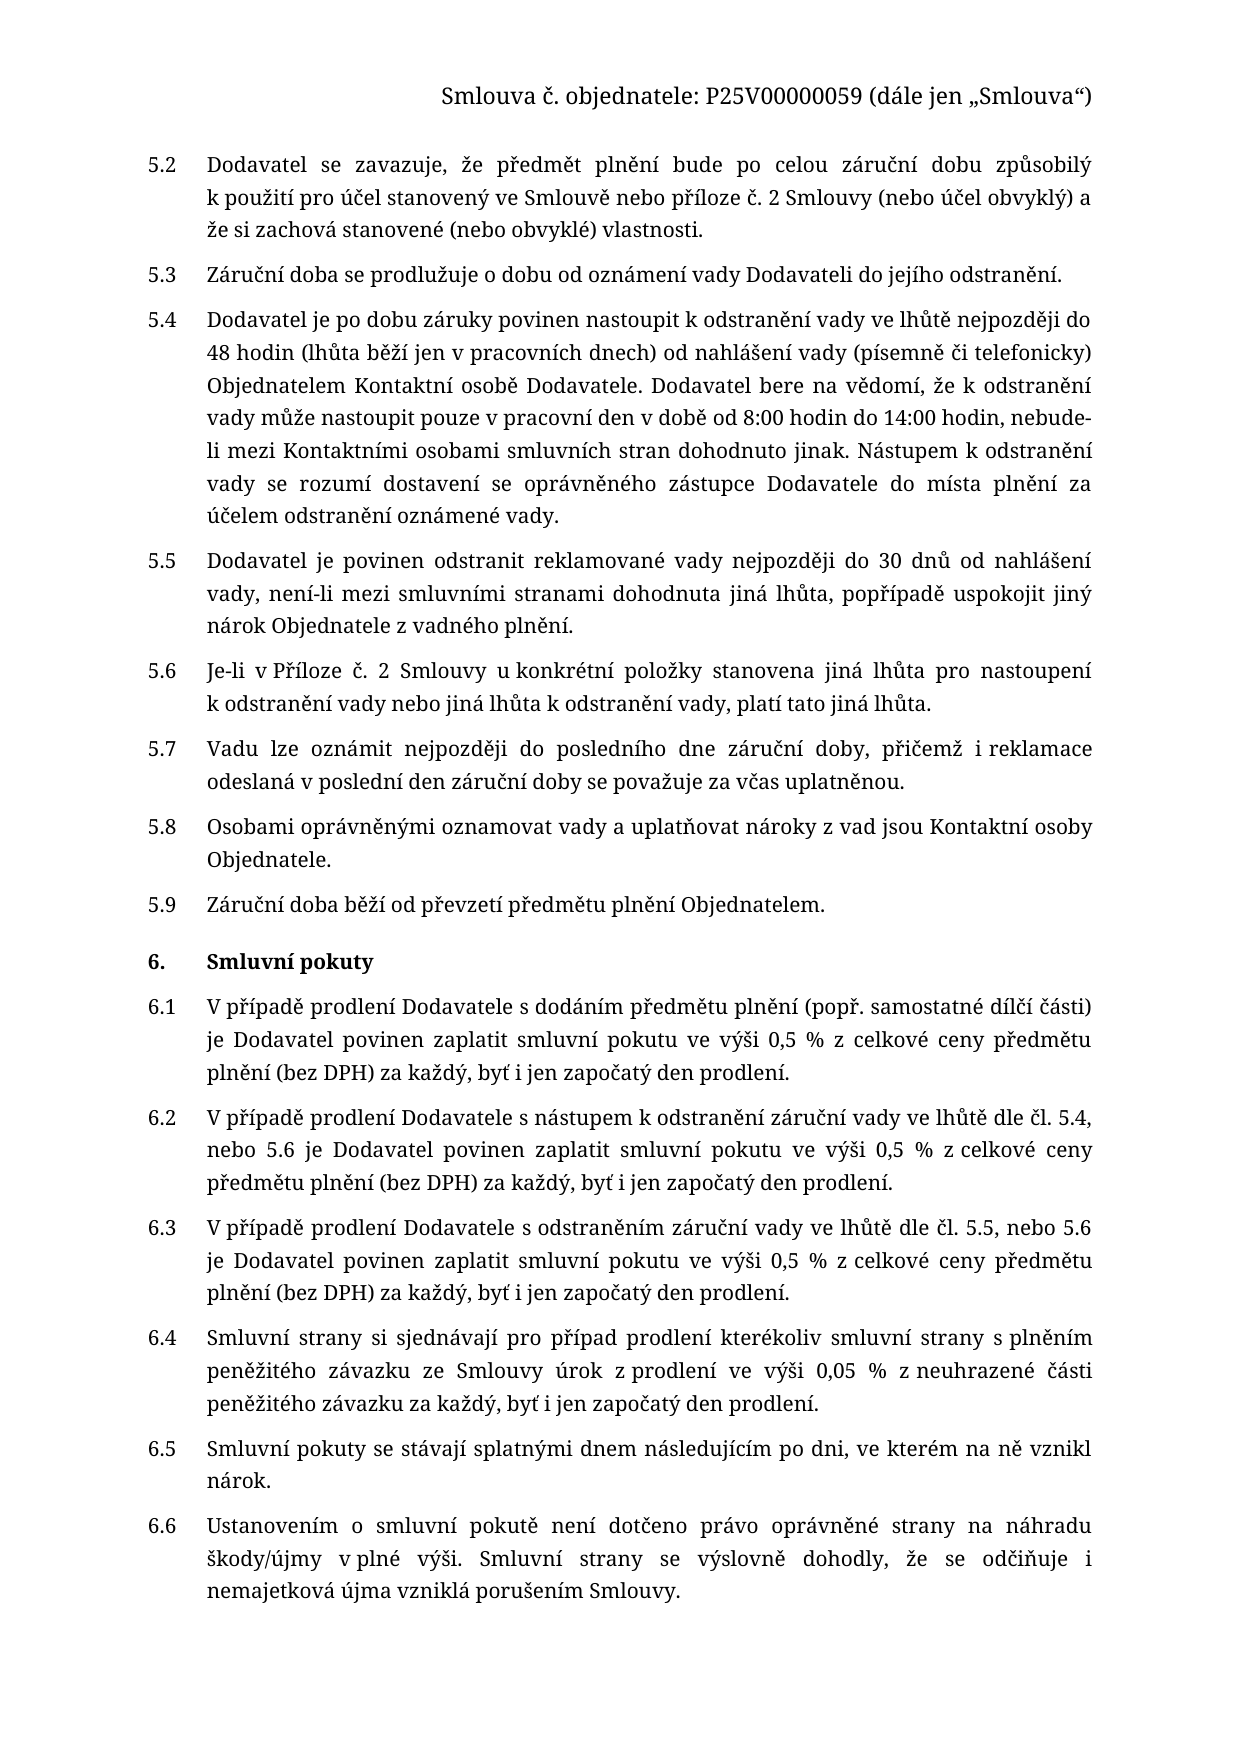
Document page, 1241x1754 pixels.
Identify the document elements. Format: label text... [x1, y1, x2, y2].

list Dodavatel se zavazuje, že předmět plnění bude po celou záruční dobu způsobilý k použití pro účel stanovený ve Smlouvě nebo příloze č. 2 Smlouvy (nebo účel obvyklý) a že si zachová stanovené (nebo obvyklé) vlastnosti. [148, 150, 1093, 244]
list Smluvní pokuty [148, 947, 1093, 976]
list Záruční doba se prodlužuje o dobu od oznámení vady Dodavateli do jejího odstranění. [148, 261, 1093, 289]
list Vadu lze oznámit nejpozději do posledního dne záruční doby, přičemž i reklamace odeslaná v poslední den záruční doby se považuje za včas uplatněnou. [148, 734, 1093, 795]
list V případě prodlení Dodavatele s dodáním předmětu plnění (popř. samostatné dílčí části) je Dodavatel povinen zaplatit smluvní pokutu ve výši 0,5 % z celkové ceny předmětu plnění (bez DPH) za každý, byť i jen započatý den prodlení. [148, 992, 1093, 1086]
list Dodavatel je po dobu záruky povinen nastoupit k odstranění vady ve lhůtě nejpozději do 48 hodin (lhůta běží jen v pracovních dnech) od nahlášení vady (písemně či telefonicky) Objednatelem Kontaktní osobě Dodavatele. Dodavatel bere na vědomí, že k odstranění vady může nastoupit pouze v pracovní den v době od 8:00 hodin do 14:00 hodin, nebude-li mezi Kontaktními osobami smluvních stran dohodnuto jinak. Nástupem k odstranění vady se rozumí dostavení se oprávněného zástupce Dodavatele do místa plnění za účelem odstranění oznámené vady. [148, 306, 1093, 530]
list Osobami oprávněnými oznamovat vady a uplatňovat nároky z vad jsou Kontaktní osoby Objednatele. [148, 812, 1093, 873]
list V případě prodlení Dodavatele s odstraněním záruční vady ve lhůtě dle čl. 5.5, nebo 5.6 je Dodavatel povinen zaplatit smluvní pokutu ve výši 0,5 % z celkové ceny předmětu plnění (bez DPH) za každý, byť i jen započatý den prodlení. [148, 1213, 1093, 1307]
list Je-li v Příloze č. 2 Smlouvy u konkrétní položky stanovena jiná lhůta pro nastoupení k odstranění vady nebo jiná lhůta k odstranění vady, platí tato jiná lhůta. [148, 657, 1093, 718]
list Smluvní strany si sjednávají pro případ prodlení kterékoliv smluvní strany s plněním peněžitého závazku ze Smlouvy úrok z prodlení ve výši 0,05 % z neuhrazené části peněžitého závazku za každý, byť i jen započatý den prodlení. [148, 1323, 1093, 1417]
list Záruční doba běží od převzetí předmětu plnění Objednatelem. [148, 890, 1093, 918]
list Smluvní pokuty se stávají splatnými dnem následujícím po dni, ve kterém na ně vznikl nárok. [148, 1434, 1093, 1495]
list Dodavatel je povinen odstranit reklamované vady nejpozději do 30 dnů od nahlášení vady, není-li mezi smluvními stranami dohodnuta jiná lhůta, popřípadě uspokojit jiný nárok Objednatele z vadného plnění. [148, 546, 1093, 640]
list Ustanovením o smluvní pokutě není dotčeno právo oprávněné strany na náhradu škody/újmy v plné výši. Smluvní strany se výslovně dohodly, že se odčiňuje i nemajetková újma vzniklá porušením Smlouvy. [148, 1511, 1093, 1605]
list V případě prodlení Dodavatele s nástupem k odstranění záruční vady ve lhůtě dle čl. 5.4, nebo 5.6 je Dodavatel povinen zaplatit smluvní pokutu ve výši 0,5 % z celkové ceny předmětu plnění (bez DPH) za každý, byť i jen započatý den prodlení. [148, 1103, 1093, 1196]
